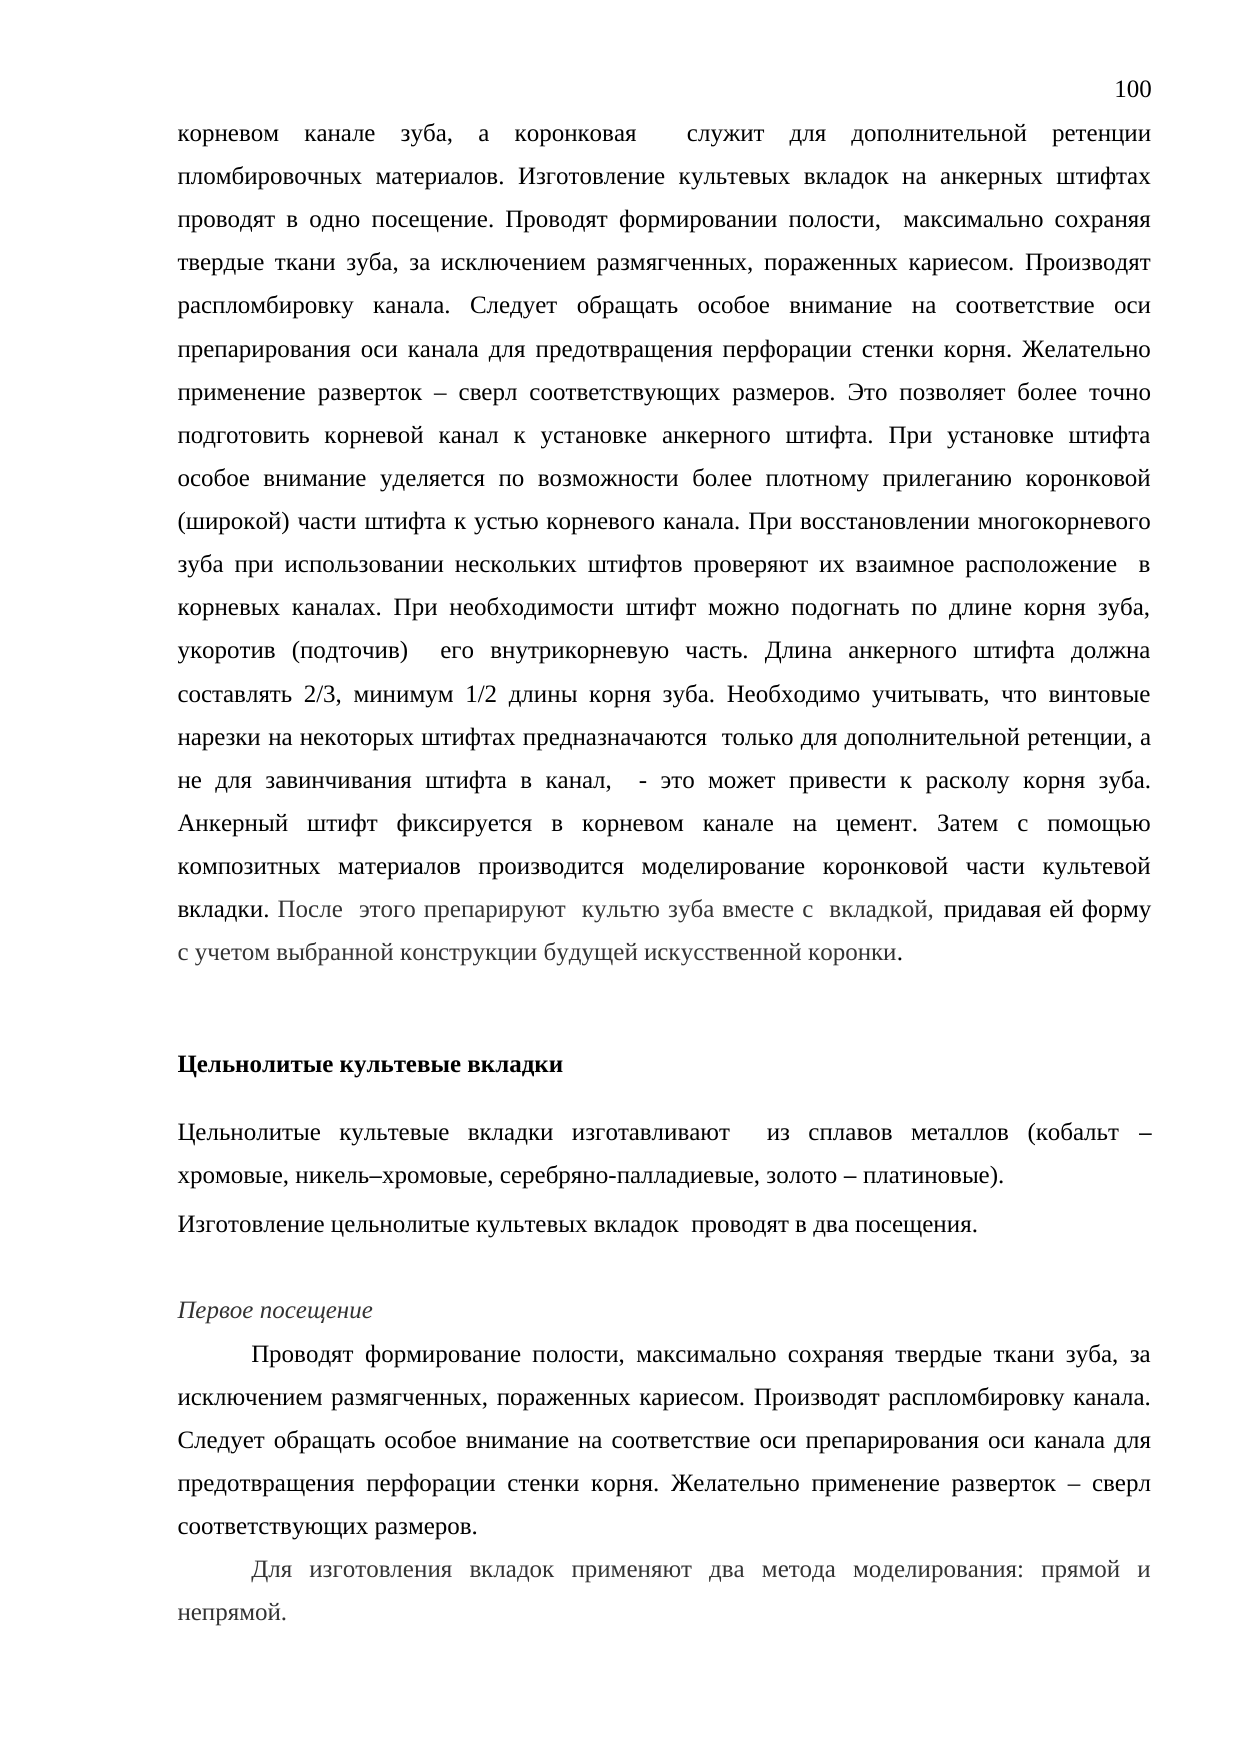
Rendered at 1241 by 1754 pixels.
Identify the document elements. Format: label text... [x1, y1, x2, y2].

subtitle Цельнолитые культевые вкладки изготавливают из сплавов металлов (кобальт – хромовые, никель–хромовые, серебряно-палладиевые, золото – платиновые). [177, 1117, 1152, 1189]
text Изготовление цельнолитые культевых вкладок проводят в два посещения. [177, 1209, 1152, 1238]
text Для изготовления вкладок применяют два метода моделирования: прямой и непрямой. [177, 1554, 1152, 1626]
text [177, 118, 1152, 966]
subtitle Цельнолитые культевые вкладки [177, 1049, 1152, 1077]
text Первое посещение [177, 1296, 1152, 1324]
text Проводят формирование полости, максимально сохраняя твердые ткани зуба, за исключением размягченных, пораженных кариесом. Производят распломбировку канала. Следует обращать особое внимание на соответствие оси препарирования оси канала для предотвращения перфорации стенки корня. Желательно применение разверток – сверл соответствующих размеров. [177, 1339, 1152, 1540]
